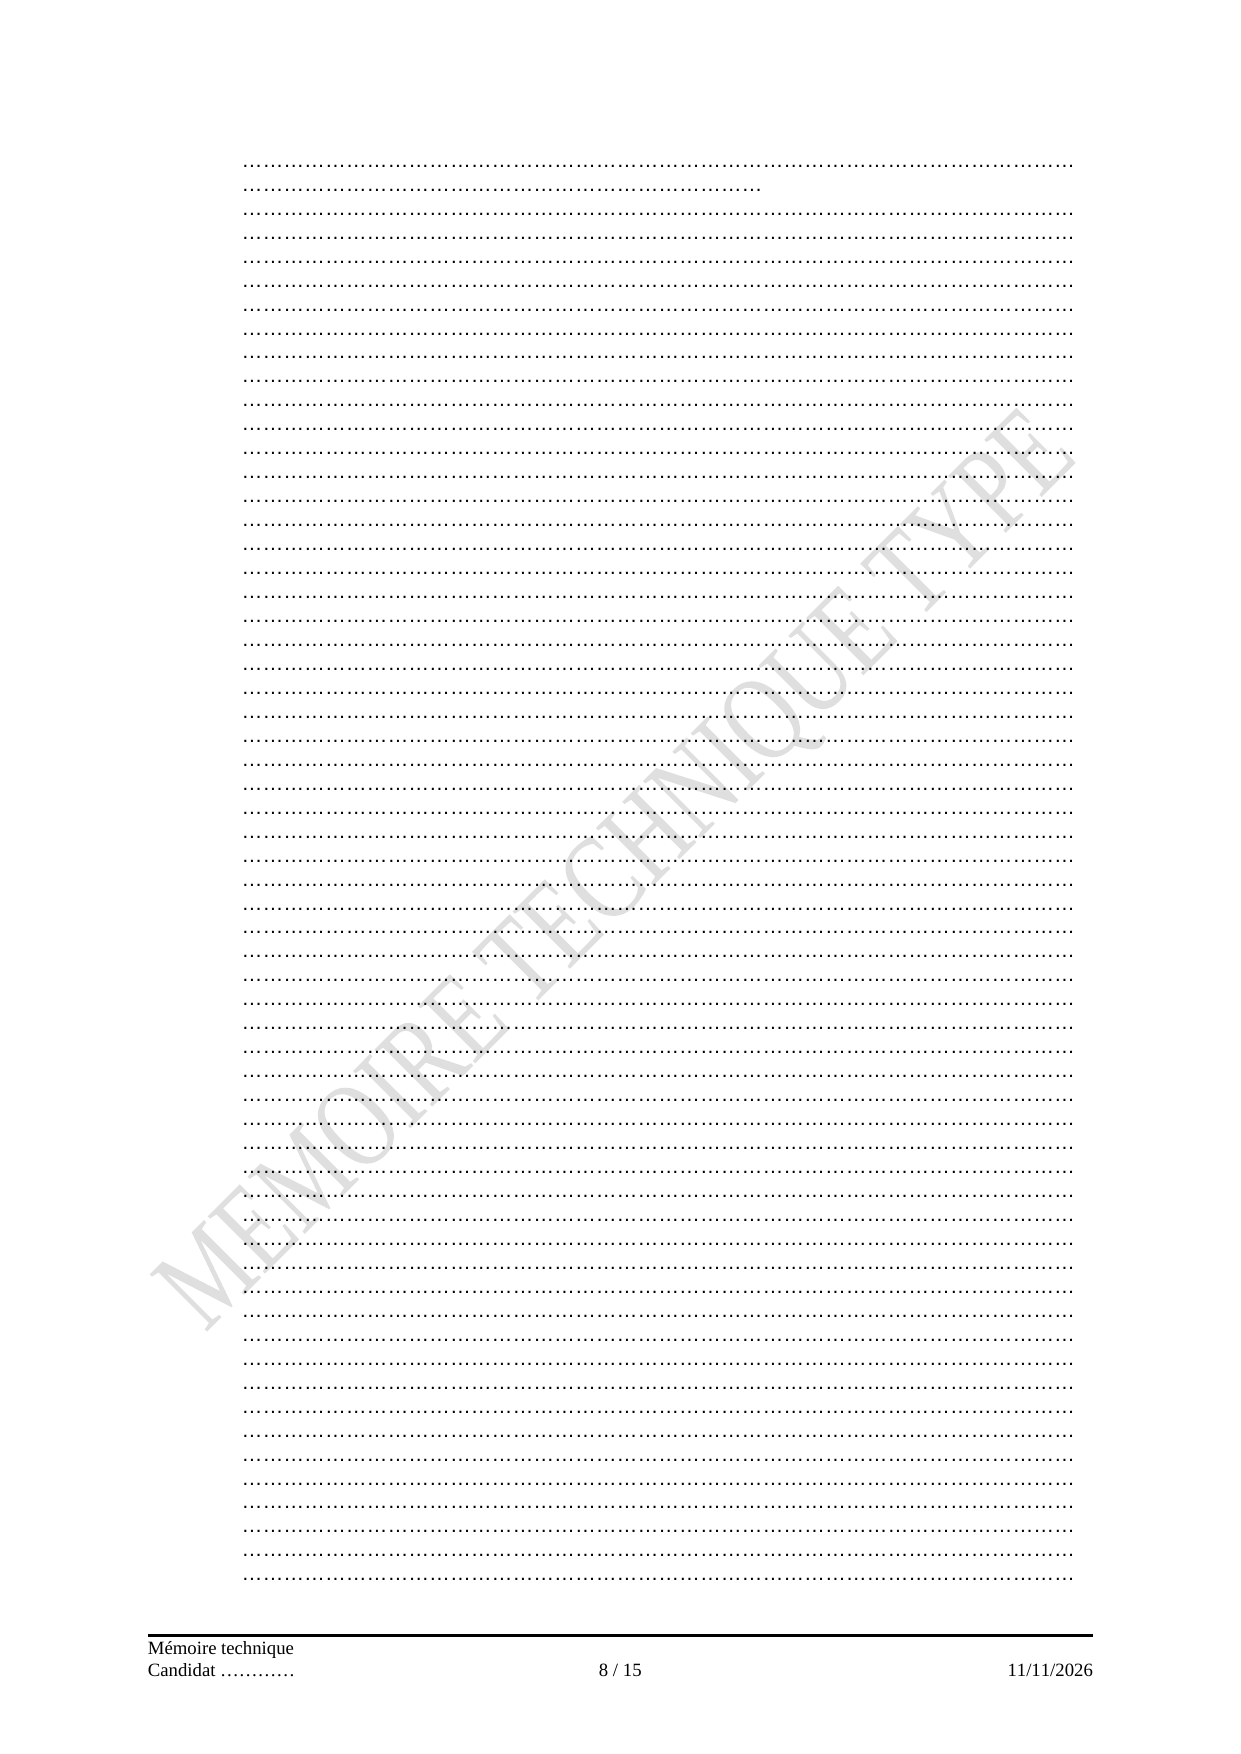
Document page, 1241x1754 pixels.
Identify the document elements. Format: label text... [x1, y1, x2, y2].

text …………………………………………………………………………………………………………………………………………………………………………………………………………………… [241, 1010, 1093, 1058]
text …………………………………………………………………………………………………………………………………………………………………………………………………………………… [241, 1298, 1093, 1346]
text …………………………………………………………………………………………………………………………………………………………………………………………………………………… [241, 675, 1093, 723]
text …………………………………………………………………………………………………………………………………………………………………………………………………………………… [241, 339, 1093, 387]
text …………………………………………………………………………………………………………………………………………………………………………………………………………………… [241, 531, 1093, 579]
text …………………………………………………………………………………………………………………………………………………………………………………………………………………… [241, 914, 1093, 962]
text …………………………………………………………………………………………………………………………………………………………………………………………………………………… [241, 1202, 1093, 1250]
text …………………………………………………………………………………………………………………………………………………………………………………………………………………… [241, 1346, 1093, 1393]
text …………………………………………………………………………………………………………………………………………………………………………………………………………………… [241, 962, 1093, 1010]
text …………………………………………………………………………………………………………………………………………………………………………………………………………………… [241, 1393, 1093, 1441]
text …………………………………………………………………………………………………………………………………………………………………………………………………………………… [241, 1154, 1093, 1202]
text …………………………………………………………………………………………………………………………………………………………………………………………………………………… [241, 1106, 1093, 1154]
text …………………………………………………………………………………………………………………………………………………………………………………………………………………… [241, 196, 1093, 243]
text …………………………………………………………………………………………………………………………………………………………………………………………………………………… [241, 579, 1093, 627]
text …………………………………………………………………………………………………………………………………………………………………………………………………………………… [241, 243, 1093, 291]
text …………………………………………………………………………………………………………………………………………………………………………………………………………………… [241, 723, 1093, 771]
text …………………………………………………………………………………………………………………………………………………………………………………………………………………… [241, 1441, 1093, 1489]
text …………………………………………………………………………………………………………………………………………………………………………………………………………………… [241, 435, 1093, 483]
text …………………………………………………………………………………………………………………………………………………………………………………………………………………… [241, 771, 1093, 818]
text …………………………………………………………………………………………………………………………………………………………………………………………………………………… [241, 1250, 1093, 1298]
text …………………………………………………………………………………………………………………………………………………………………………………………………………………… [241, 818, 1093, 866]
text …………………………………………………………………………………………………………………………………………………………………………………………………………………… [241, 1058, 1093, 1106]
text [241, 1537, 1093, 1585]
text …………………………………………………………………………………………………………………………………………………………………………… [241, 148, 1093, 196]
text …………………………………………………………………………………………………………………………………………………………………………………………………………………… [241, 483, 1093, 531]
text …………………………………………………………………………………………………………………………………………………………………………………………………………………… [241, 627, 1093, 675]
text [241, 1489, 1093, 1537]
text …………………………………………………………………………………………………………………………………………………………………………………………………………………… [241, 866, 1093, 914]
text …………………………………………………………………………………………………………………………………………………………………………………………………………………… [241, 387, 1093, 435]
text …………………………………………………………………………………………………………………………………………………………………………………………………………………… [241, 291, 1093, 339]
